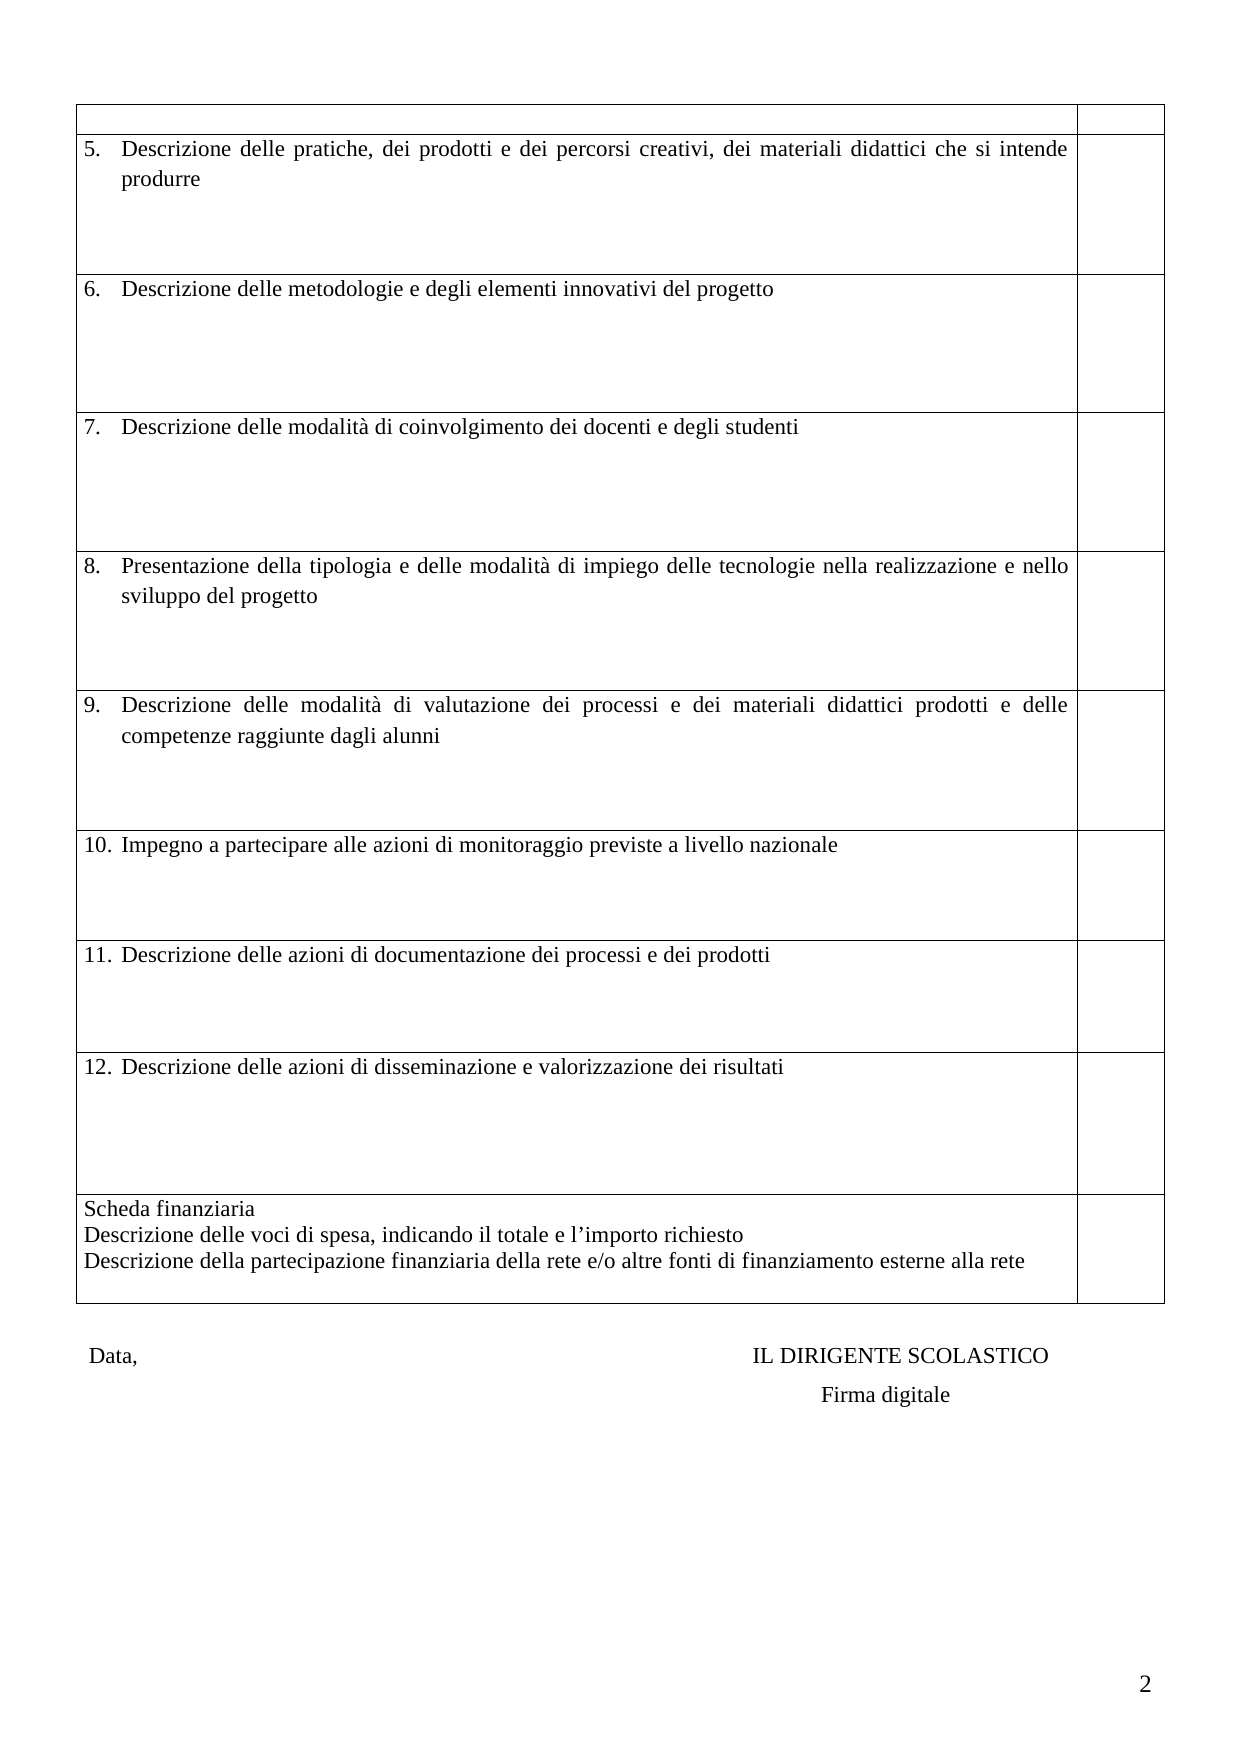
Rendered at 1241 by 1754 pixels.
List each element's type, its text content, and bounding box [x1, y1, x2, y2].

text Data, IL DIRIGENTE SCOLASTICO [89, 1342, 1152, 1369]
table_cell [1078, 105, 1164, 134]
table_cell [1078, 691, 1164, 830]
table_cell [1078, 1053, 1164, 1193]
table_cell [77, 105, 1077, 134]
table_cell [1078, 135, 1164, 274]
table_cell Impegno a partecipare alle azioni di monitoraggio previste a livello nazionale [77, 831, 1077, 940]
table_cell Descrizione delle modalità di coinvolgimento dei docenti e degli studenti [77, 413, 1077, 551]
table_cell Descrizione delle metodologie e degli elementi innovativi del progetto [77, 275, 1077, 412]
text Firma digitale [89, 1381, 1152, 1407]
table_cell Descrizione delle azioni di disseminazione e valorizzazione dei risultati [77, 1053, 1077, 1193]
table_cell [1078, 941, 1164, 1052]
table_cell Scheda finanziaria Descrizione delle voci di spesa, indicando il totale e l’importo richiesto Descrizione della partecipazione finanziaria della rete e/o altre fonti di finanziamento esterne alla rete [77, 1195, 1077, 1302]
table_cell Presentazione della tipologia e delle modalità di impiego delle tecnologie nella realizzazione e nello sviluppo del progetto [77, 552, 1077, 690]
table_cell Descrizione delle pratiche, dei prodotti e dei percorsi creativi, dei materiali didattici che si intende produrre [77, 135, 1077, 274]
table_cell [1078, 831, 1164, 940]
table_cell Descrizione delle modalità di valutazione dei processi e dei materiali didattici prodotti e delle competenze raggiunte dagli alunni [77, 691, 1077, 830]
table_cell Descrizione delle azioni di documentazione dei processi e dei prodotti [77, 941, 1077, 1052]
table_cell [1078, 552, 1164, 690]
table_cell [1078, 1195, 1164, 1302]
table_cell [1078, 413, 1164, 551]
table_cell [1078, 275, 1164, 412]
